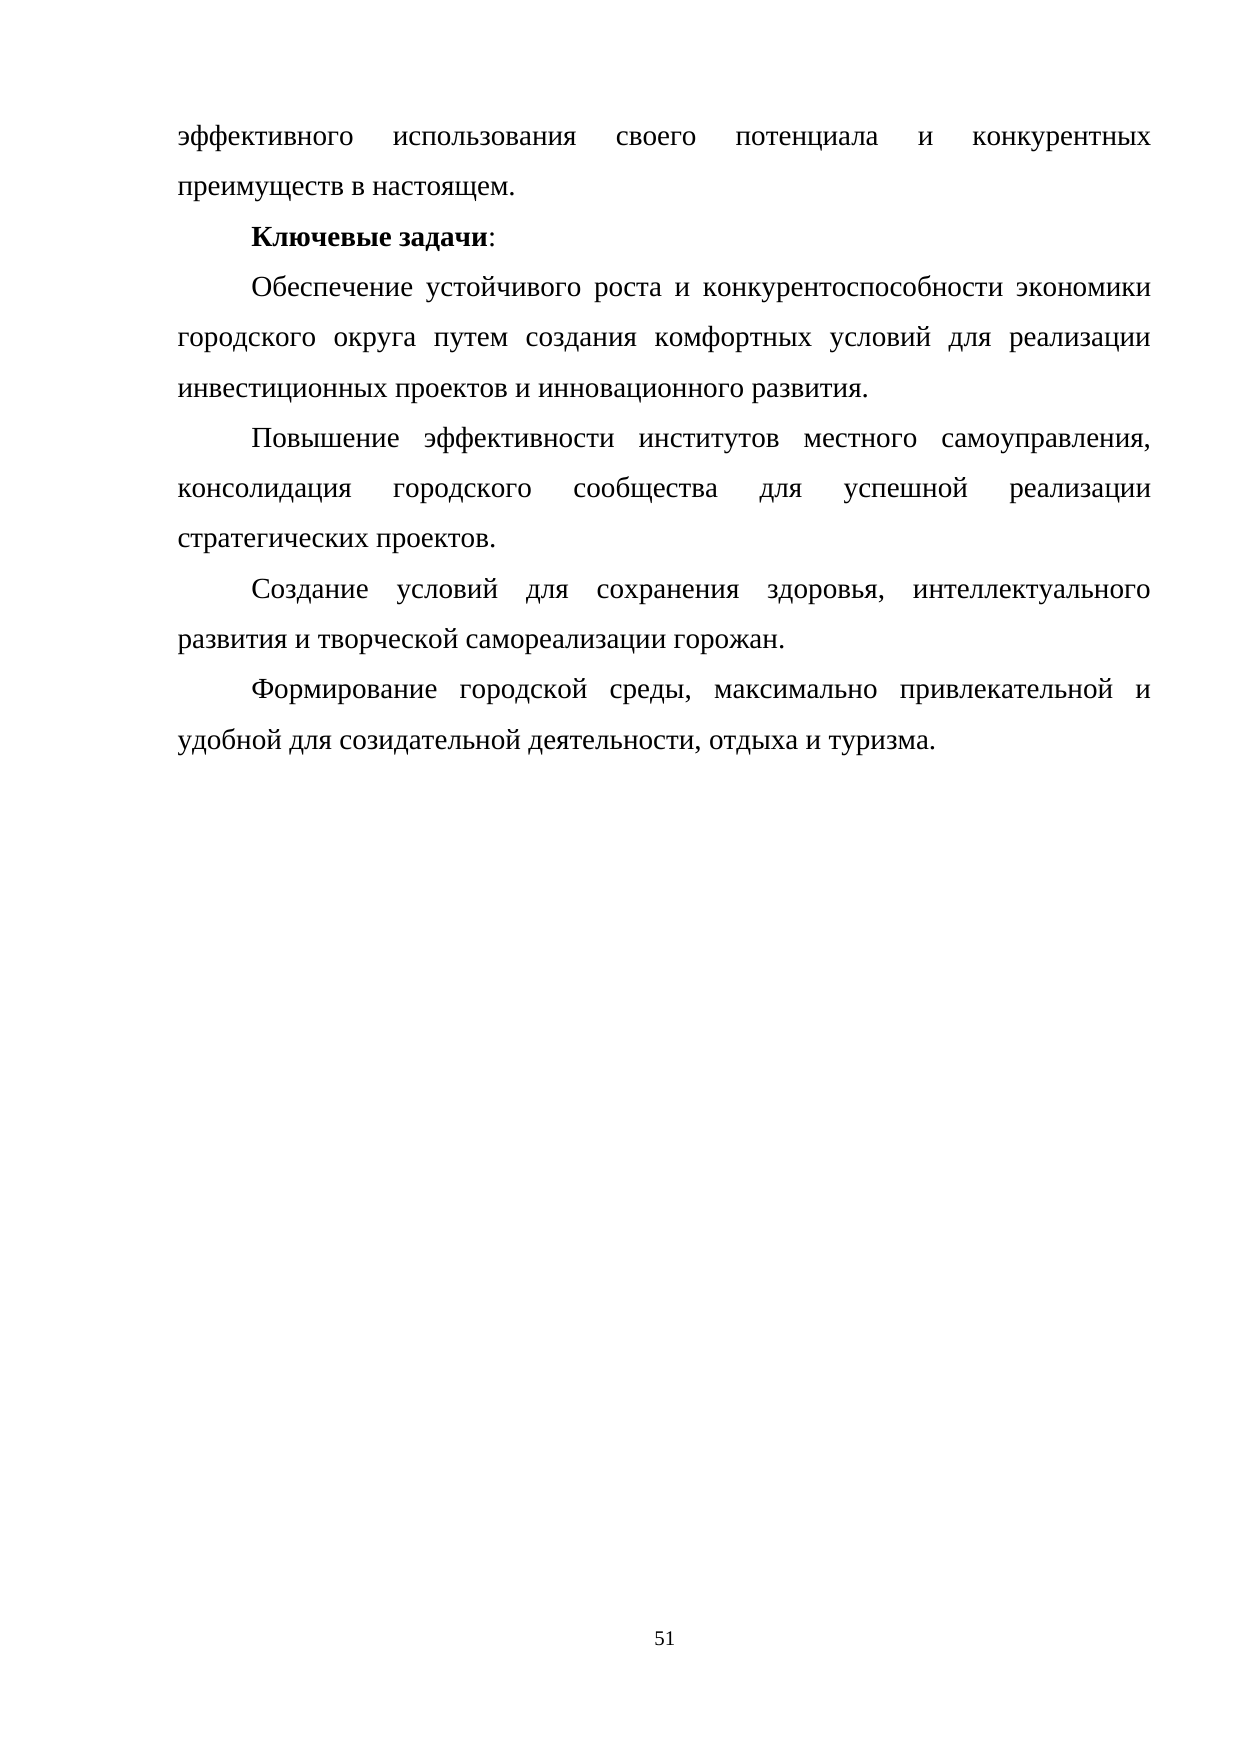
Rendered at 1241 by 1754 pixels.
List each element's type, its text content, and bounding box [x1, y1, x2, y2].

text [177, 118, 1152, 202]
text Создание условий для сохранения здоровья, интеллектуального развития и творческой самореализации горожан. [177, 571, 1152, 655]
text Ключевые задачи: [177, 219, 1152, 252]
text Формирование городской среды, максимально привлекательной и удобной для созидательной деятельности, отдыха и туризма. [177, 672, 1152, 755]
text Обеспечение устойчивого роста и конкурентоспособности экономики городского округа путем создания комфортных условий для реализации инвестиционных проектов и инновационного развития. [177, 269, 1152, 403]
text Повышение эффективности институтов местного самоуправления, консолидация городского сообщества для успешной реализации стратегических проектов. [177, 420, 1152, 554]
